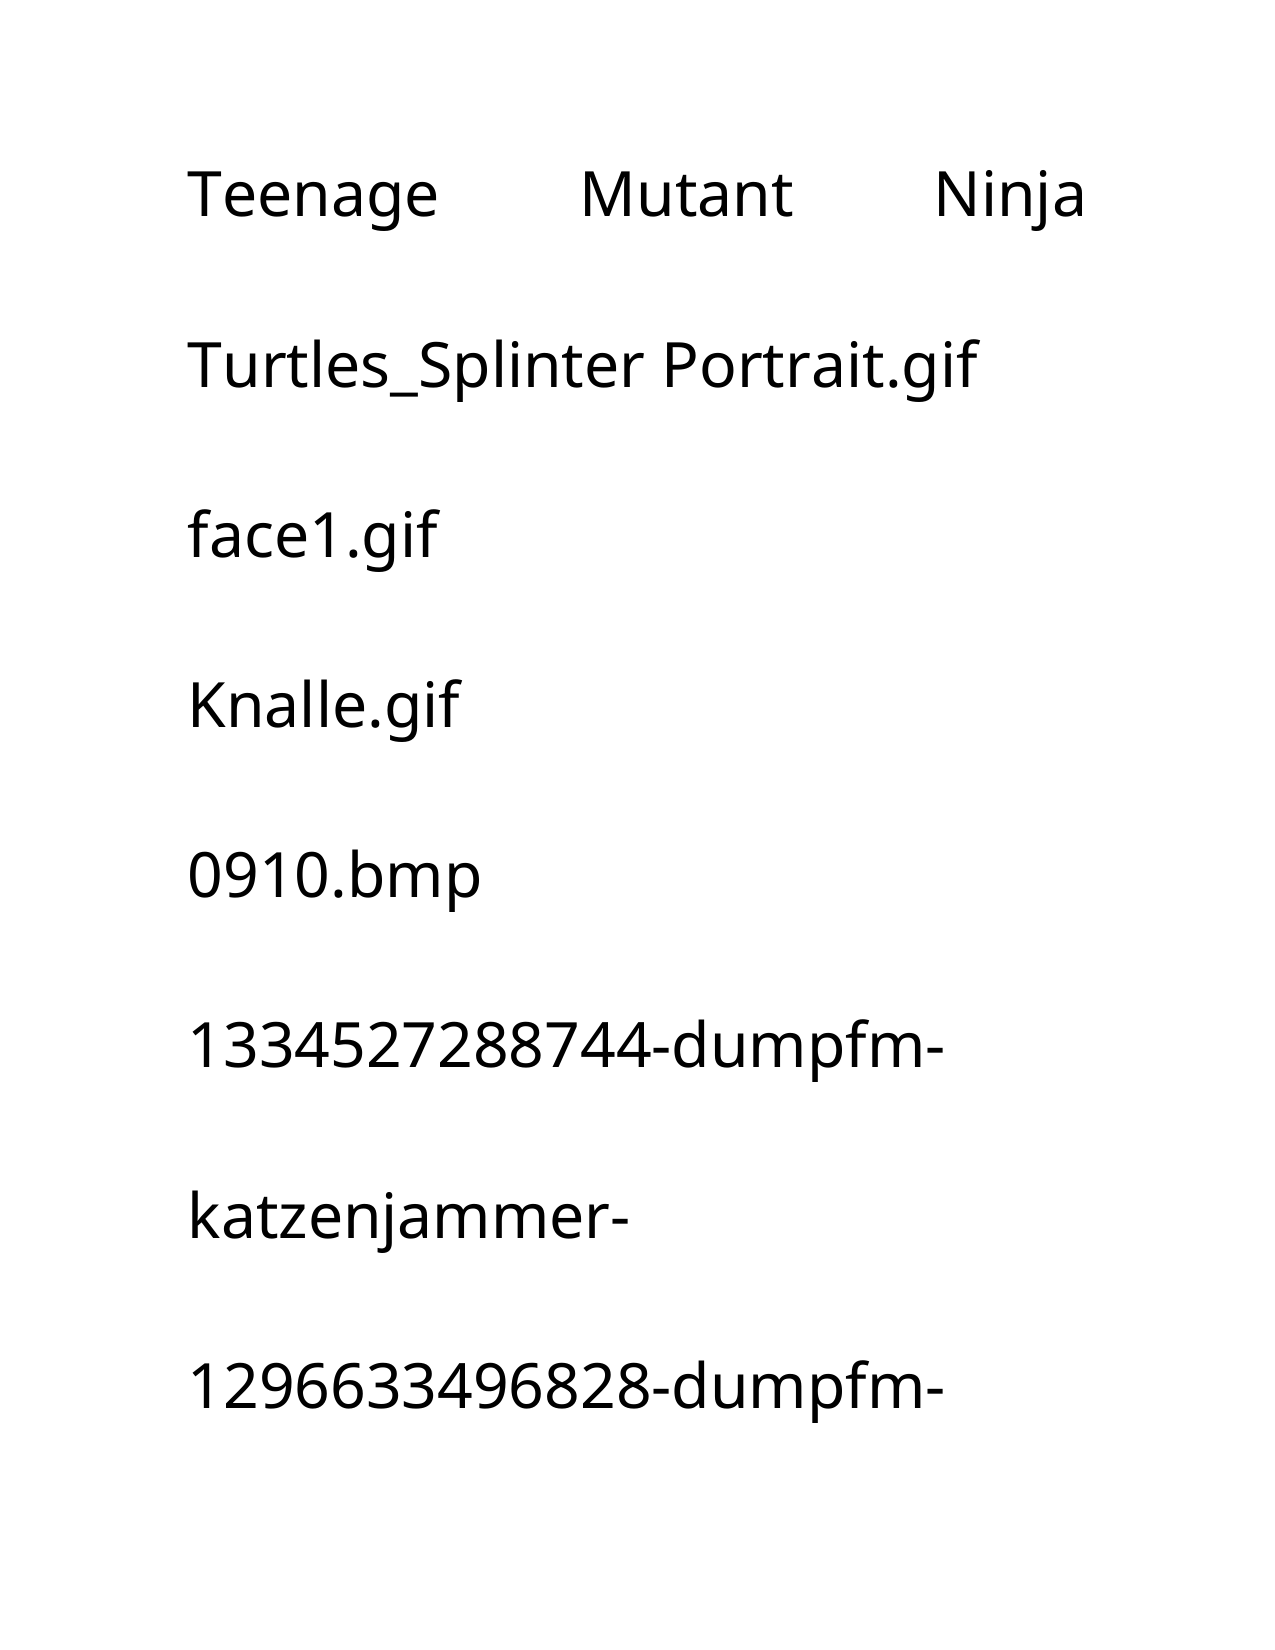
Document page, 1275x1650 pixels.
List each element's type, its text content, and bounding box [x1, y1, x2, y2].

text face1.gif [187, 490, 1087, 576]
text Teenage Mutant Ninja Turtles_Splinter Portrait.gif [187, 150, 1087, 405]
text 0910.bmp [187, 831, 1087, 916]
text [187, 1001, 1087, 1427]
text Knalle.gif [187, 661, 1087, 746]
